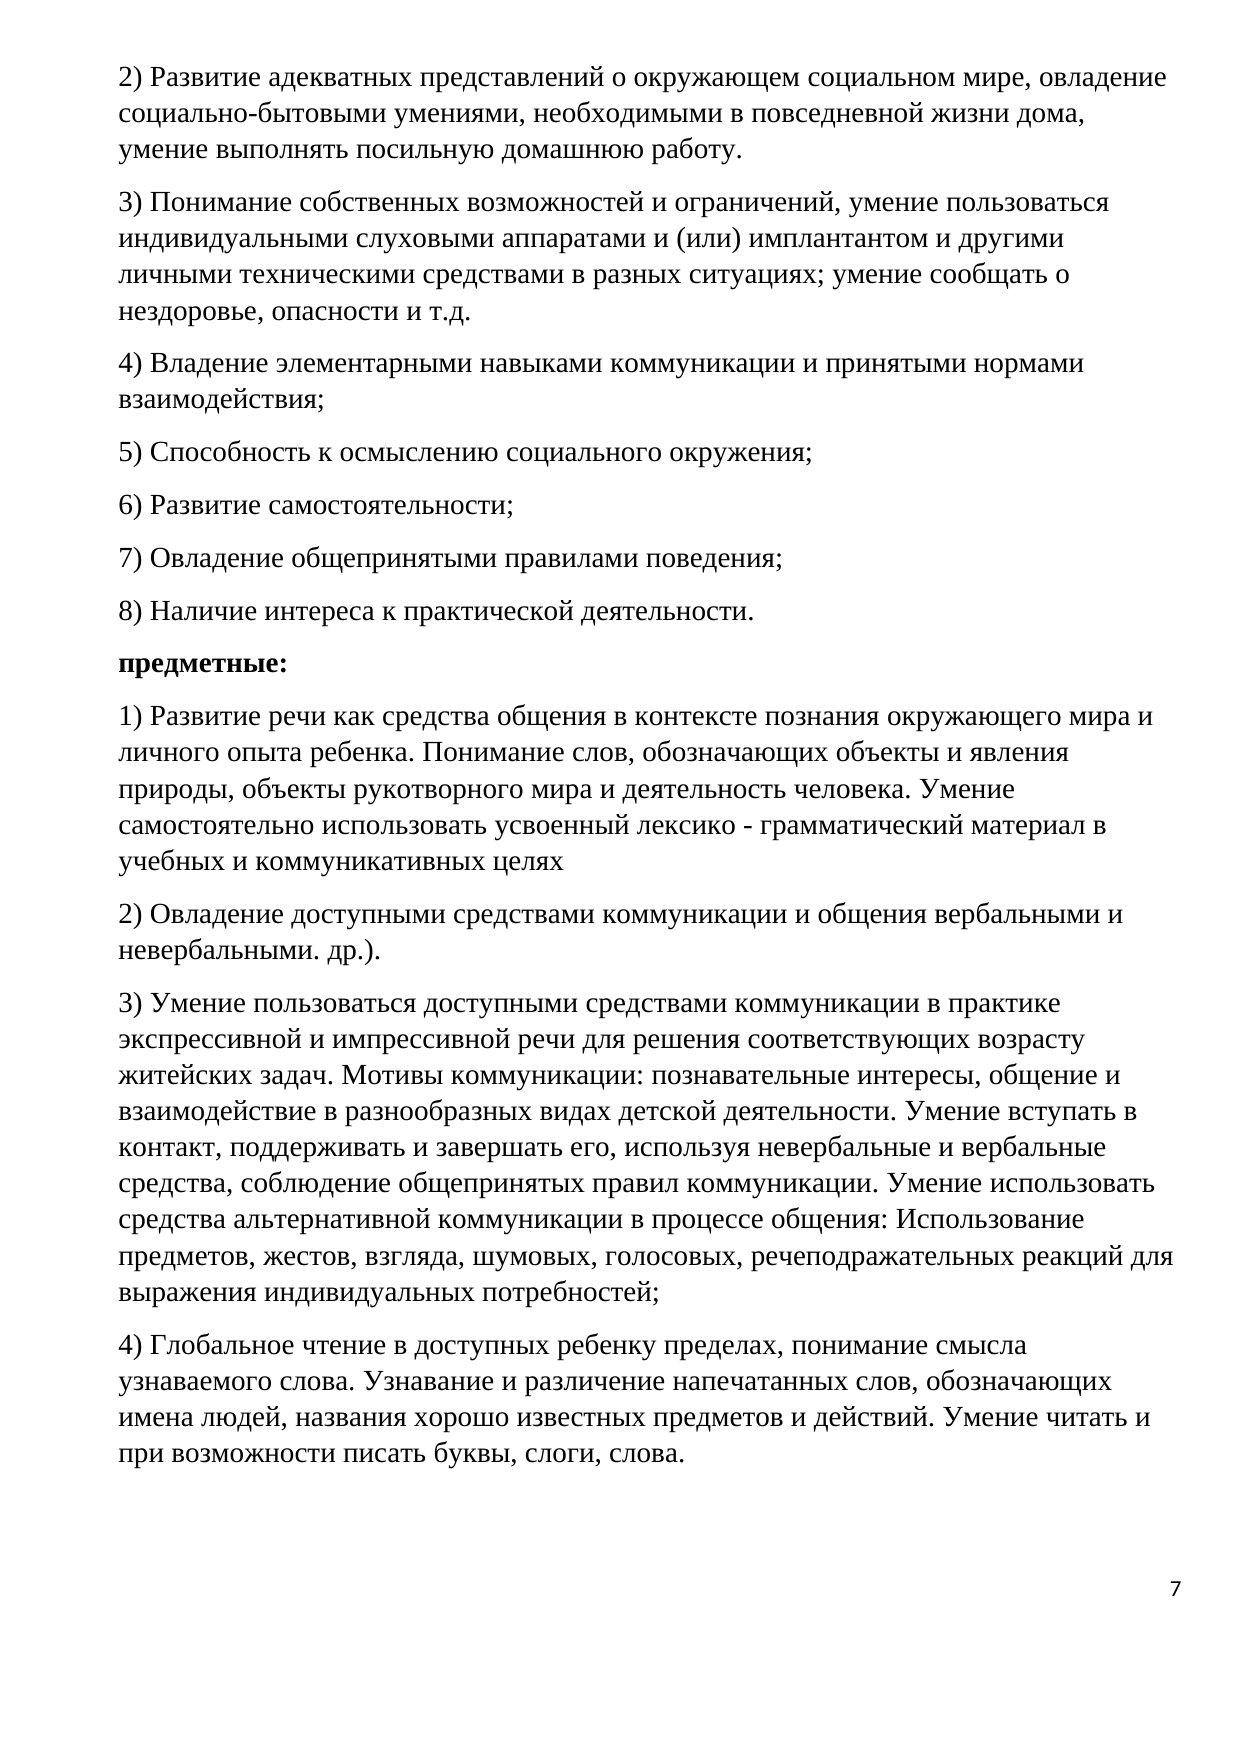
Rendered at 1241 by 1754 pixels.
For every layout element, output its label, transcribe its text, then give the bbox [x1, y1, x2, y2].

text 4) Владение элементарными навыками коммуникации и принятыми нормами взаимодействия; [118, 345, 1181, 415]
text 3) Понимание собственных возможностей и ограничений, умение пользоваться индивидуальными слуховыми аппаратами и (или) имплантантом и другими личными техническими средствами в разных ситуациях; умение сообщать о нездоровье, опасности и т.д. [118, 184, 1181, 326]
text 5) Способность к осмыслению социального окружения; [118, 434, 1181, 468]
text предметные: [118, 646, 1181, 679]
text 7) Овладение общепринятыми правилами поведения; [118, 540, 1181, 573]
text 1) Развитие речи как средства общения в контексте познания окружающего мира и личного опыта ребенка. Понимание слов, обозначающих объекты и явления природы, объекты рукотворного мира и деятельность человека. Умение самостоятельно использовать усвоенный лексико - грамматический материал в учебных и коммуникативных целях [118, 698, 1181, 877]
text 8) Наличие интереса к практической деятельности. [118, 593, 1181, 626]
text 6) Развитие самостоятельности; [118, 487, 1181, 521]
text 2) Овладение доступными средствами коммуникации и общения вербальными и невербальными. др.). [118, 896, 1181, 966]
text 4) Глобальное чтение в доступных ребенку пределах, понимание смысла узнаваемого слова. Узнавание и различение напечатанных слов, обозначающих имена людей, названия хорошо известных предметов и действий. Умение читать и при возможности писать буквы, слоги, слова. [118, 1327, 1181, 1469]
text 2) Развитие адекватных представлений о окружающем социальном мире, овладение социально-бытовыми умениями, необходимыми в повседневной жизни дома, умение выполнять посильную домашнюю работу. [118, 59, 1181, 165]
text 3) Умение пользоваться доступными средствами коммуникации в практике экспрессивной и импрессивной речи для решения соответствующих возрасту житейских задач. Мотивы коммуникации: познавательные интересы, общение и взаимодействие в разнообразных видах детской деятельности. Умение вступать в контакт, поддерживать и завершать его, используя невербальные и вербальные средства, соблюдение общепринятых правил коммуникации. Умение использовать средства альтернативной коммуникации в процессе общения: Использование предметов, жестов, взгляда, шумовых, голосовых, речеподражательных реакций для выражения индивидуальных потребностей; [118, 985, 1181, 1307]
